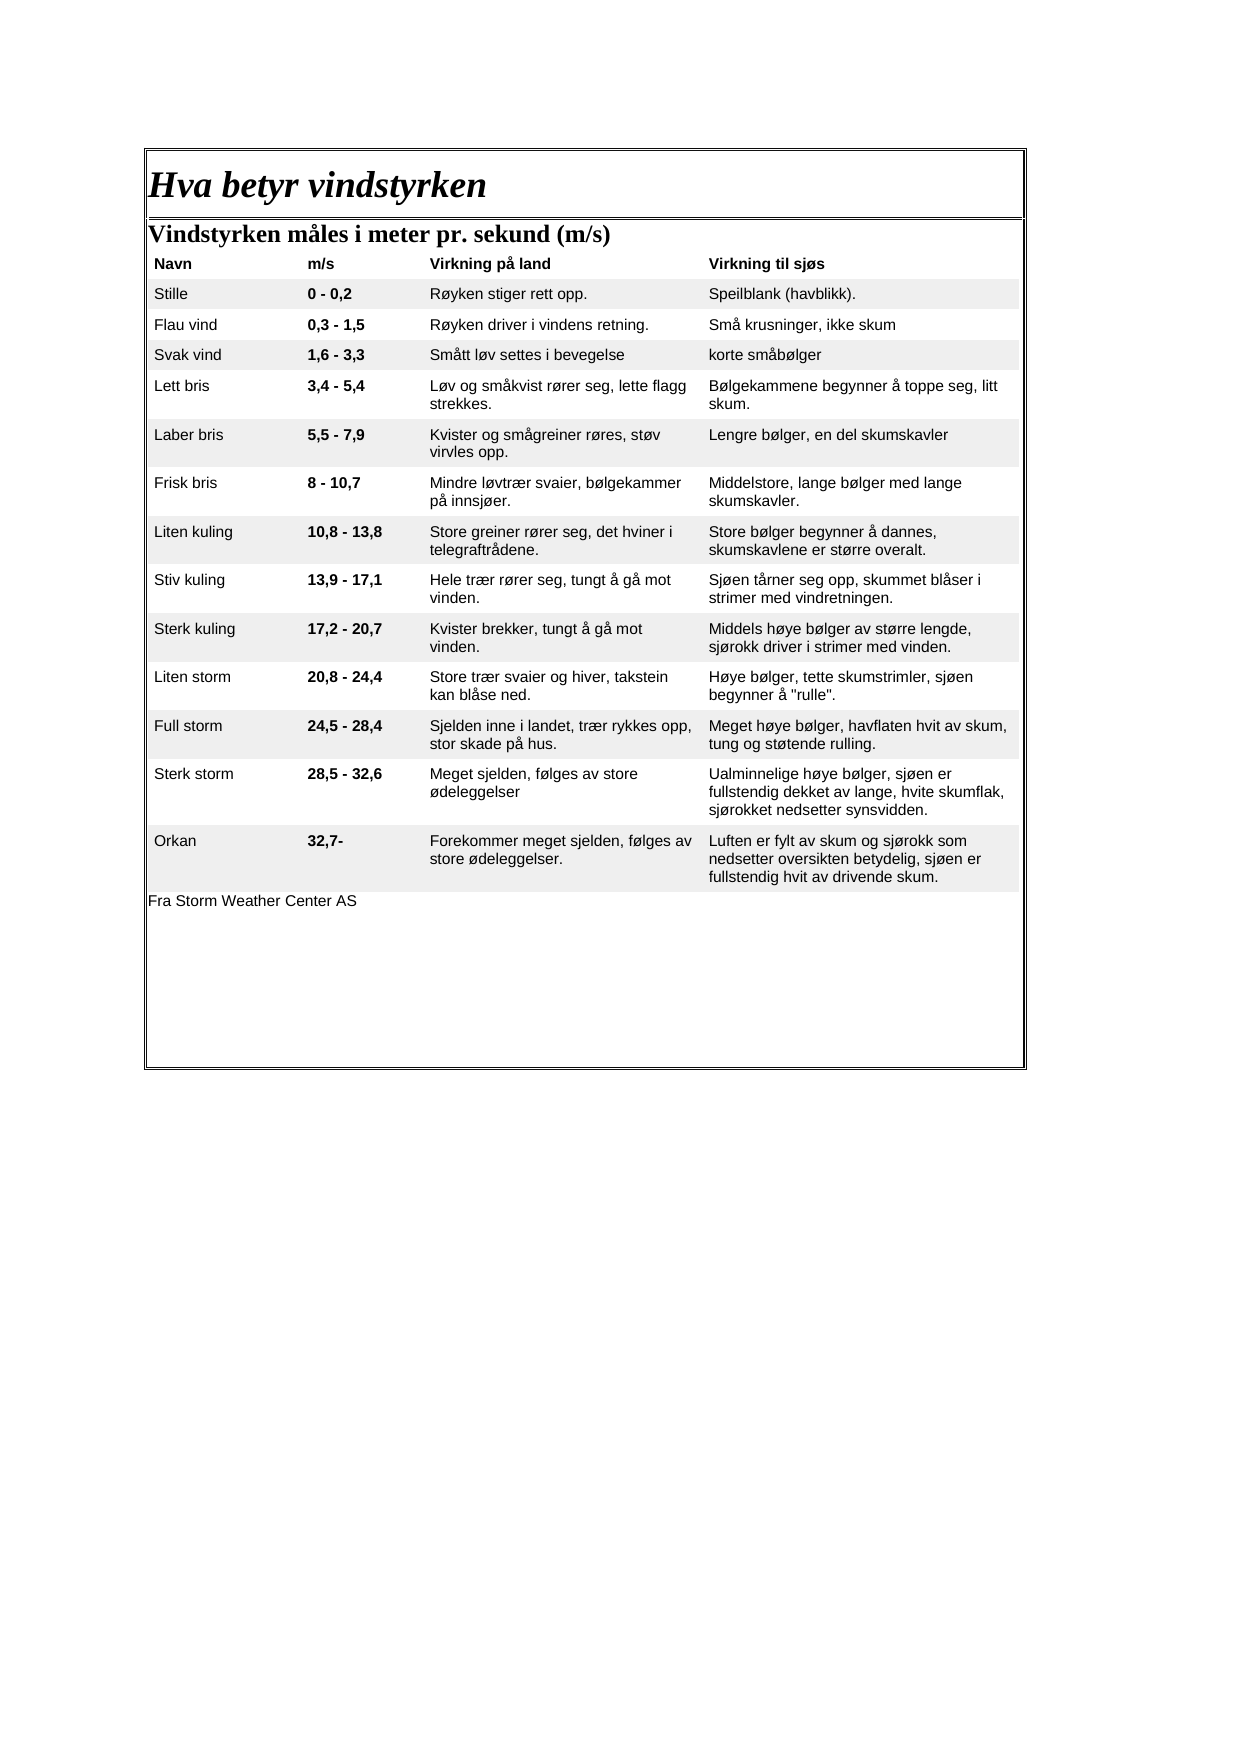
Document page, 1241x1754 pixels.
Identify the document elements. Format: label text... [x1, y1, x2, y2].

table_header Hva betyr vindstyrken [147, 151, 1023, 216]
table_cell [147, 216, 1024, 1067]
